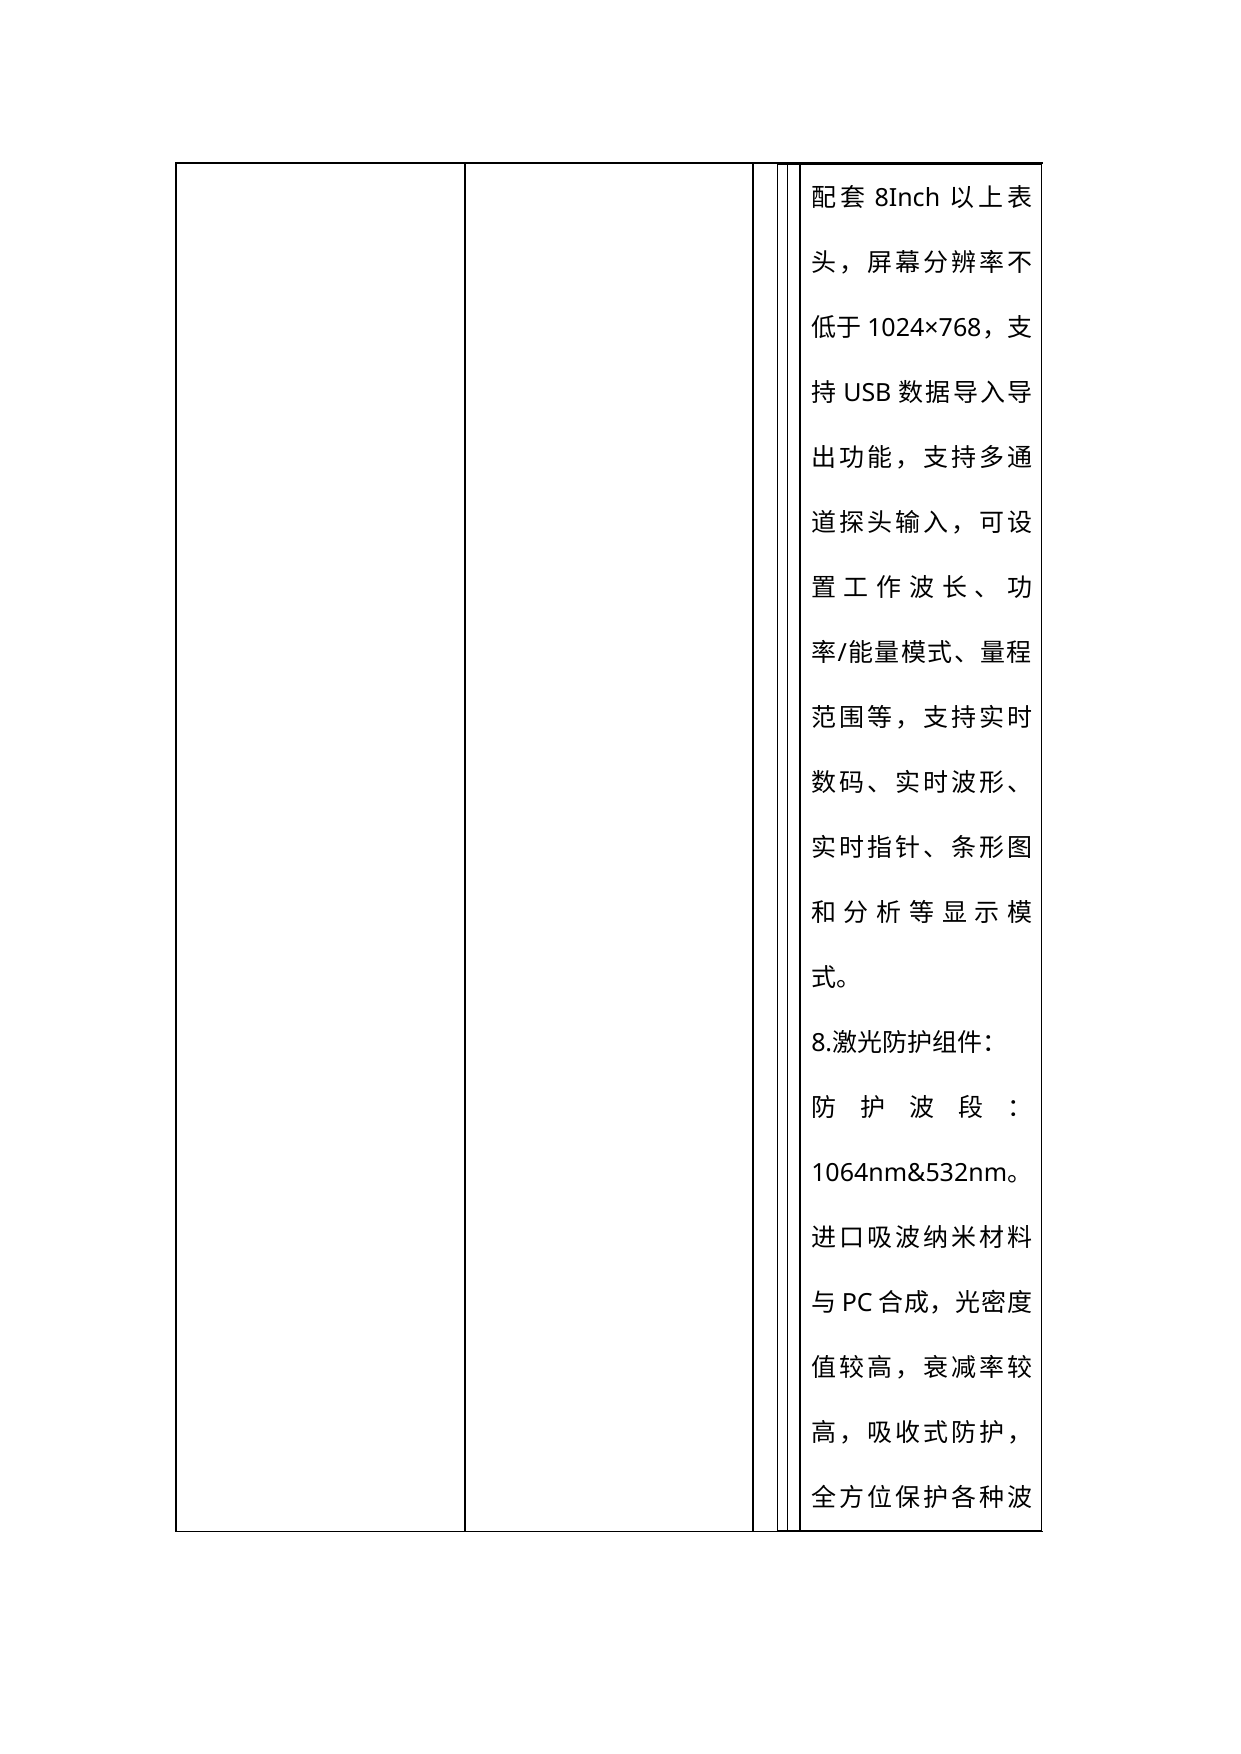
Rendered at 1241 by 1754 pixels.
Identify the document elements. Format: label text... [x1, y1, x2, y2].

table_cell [801, 165, 1041, 1530]
table_cell [177, 164, 464, 1531]
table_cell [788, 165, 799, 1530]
table_cell 1 [466, 164, 752, 1531]
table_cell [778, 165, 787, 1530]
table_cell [754, 164, 777, 1531]
